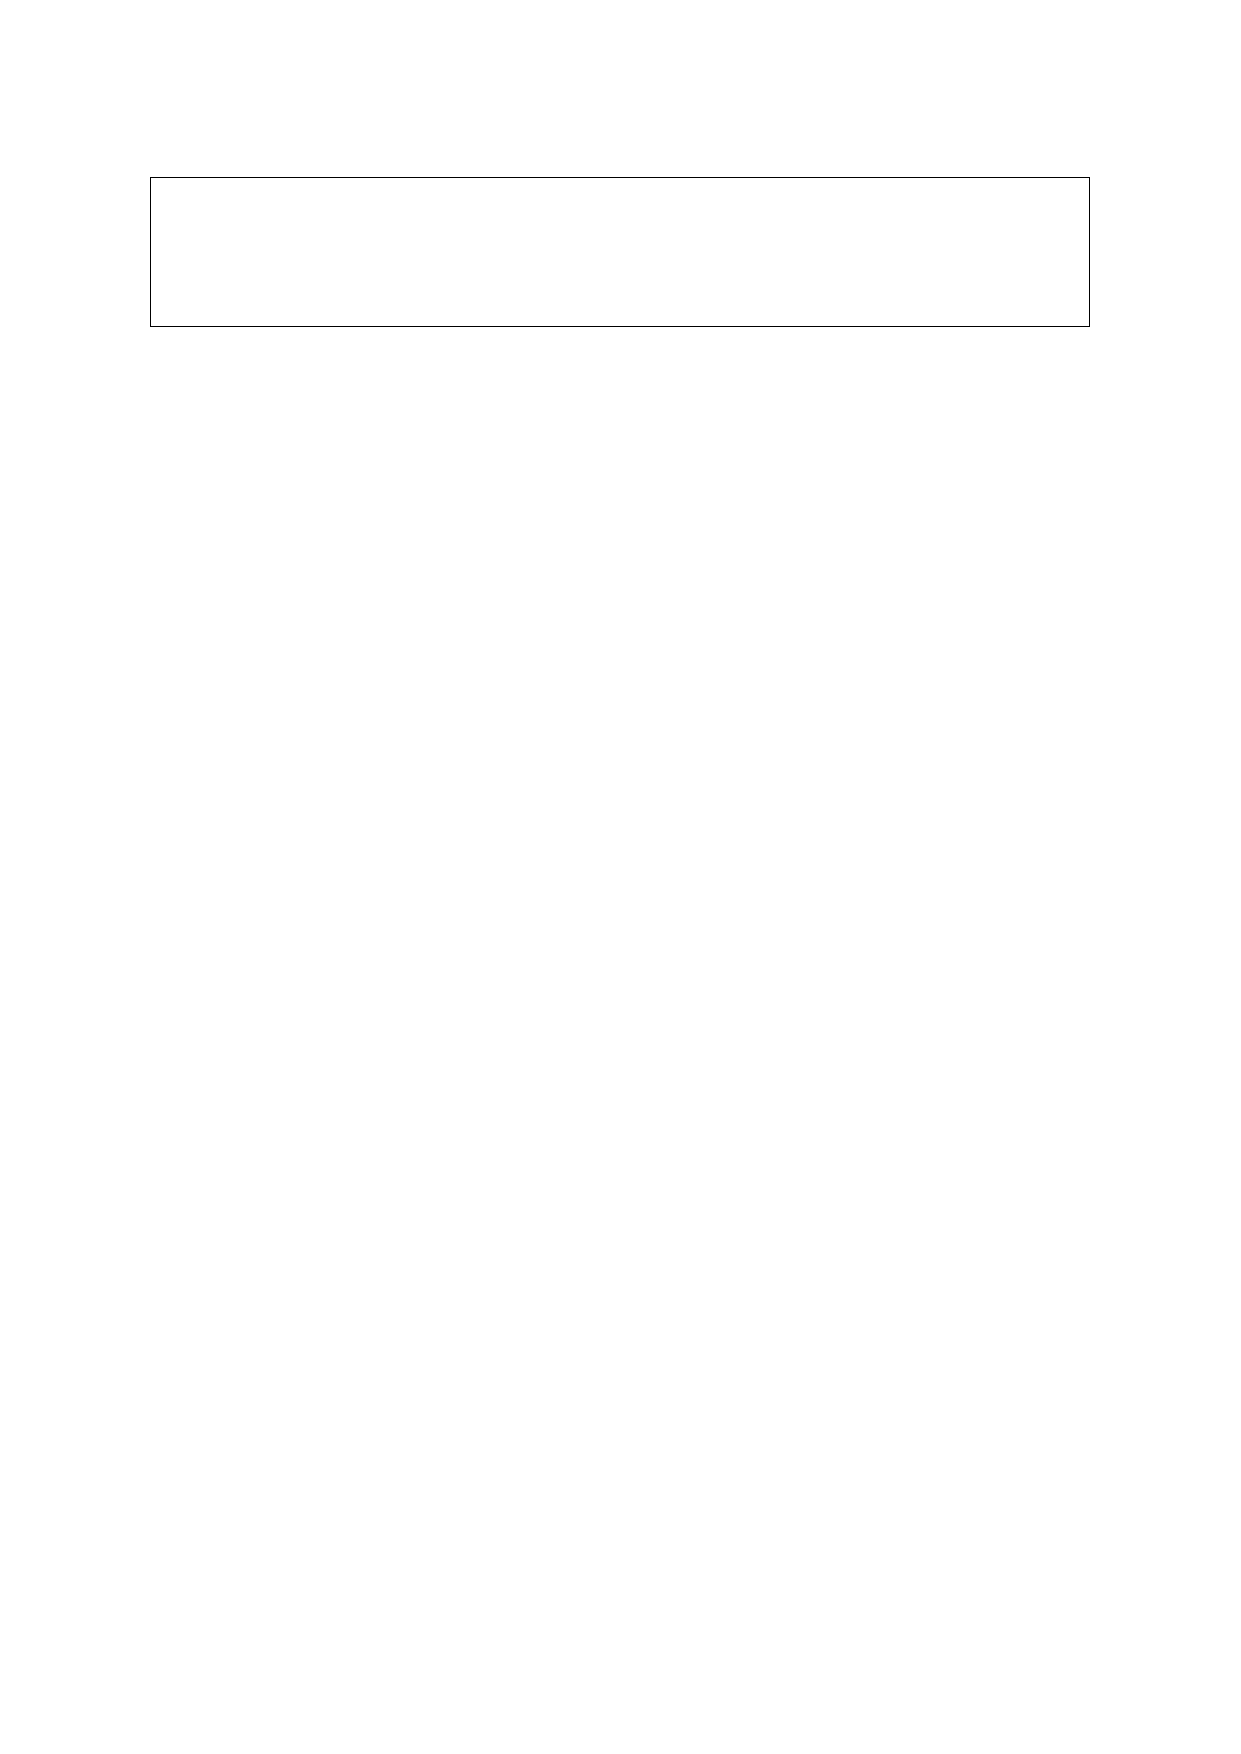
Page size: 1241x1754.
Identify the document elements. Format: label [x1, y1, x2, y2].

table_cell [151, 178, 1089, 326]
